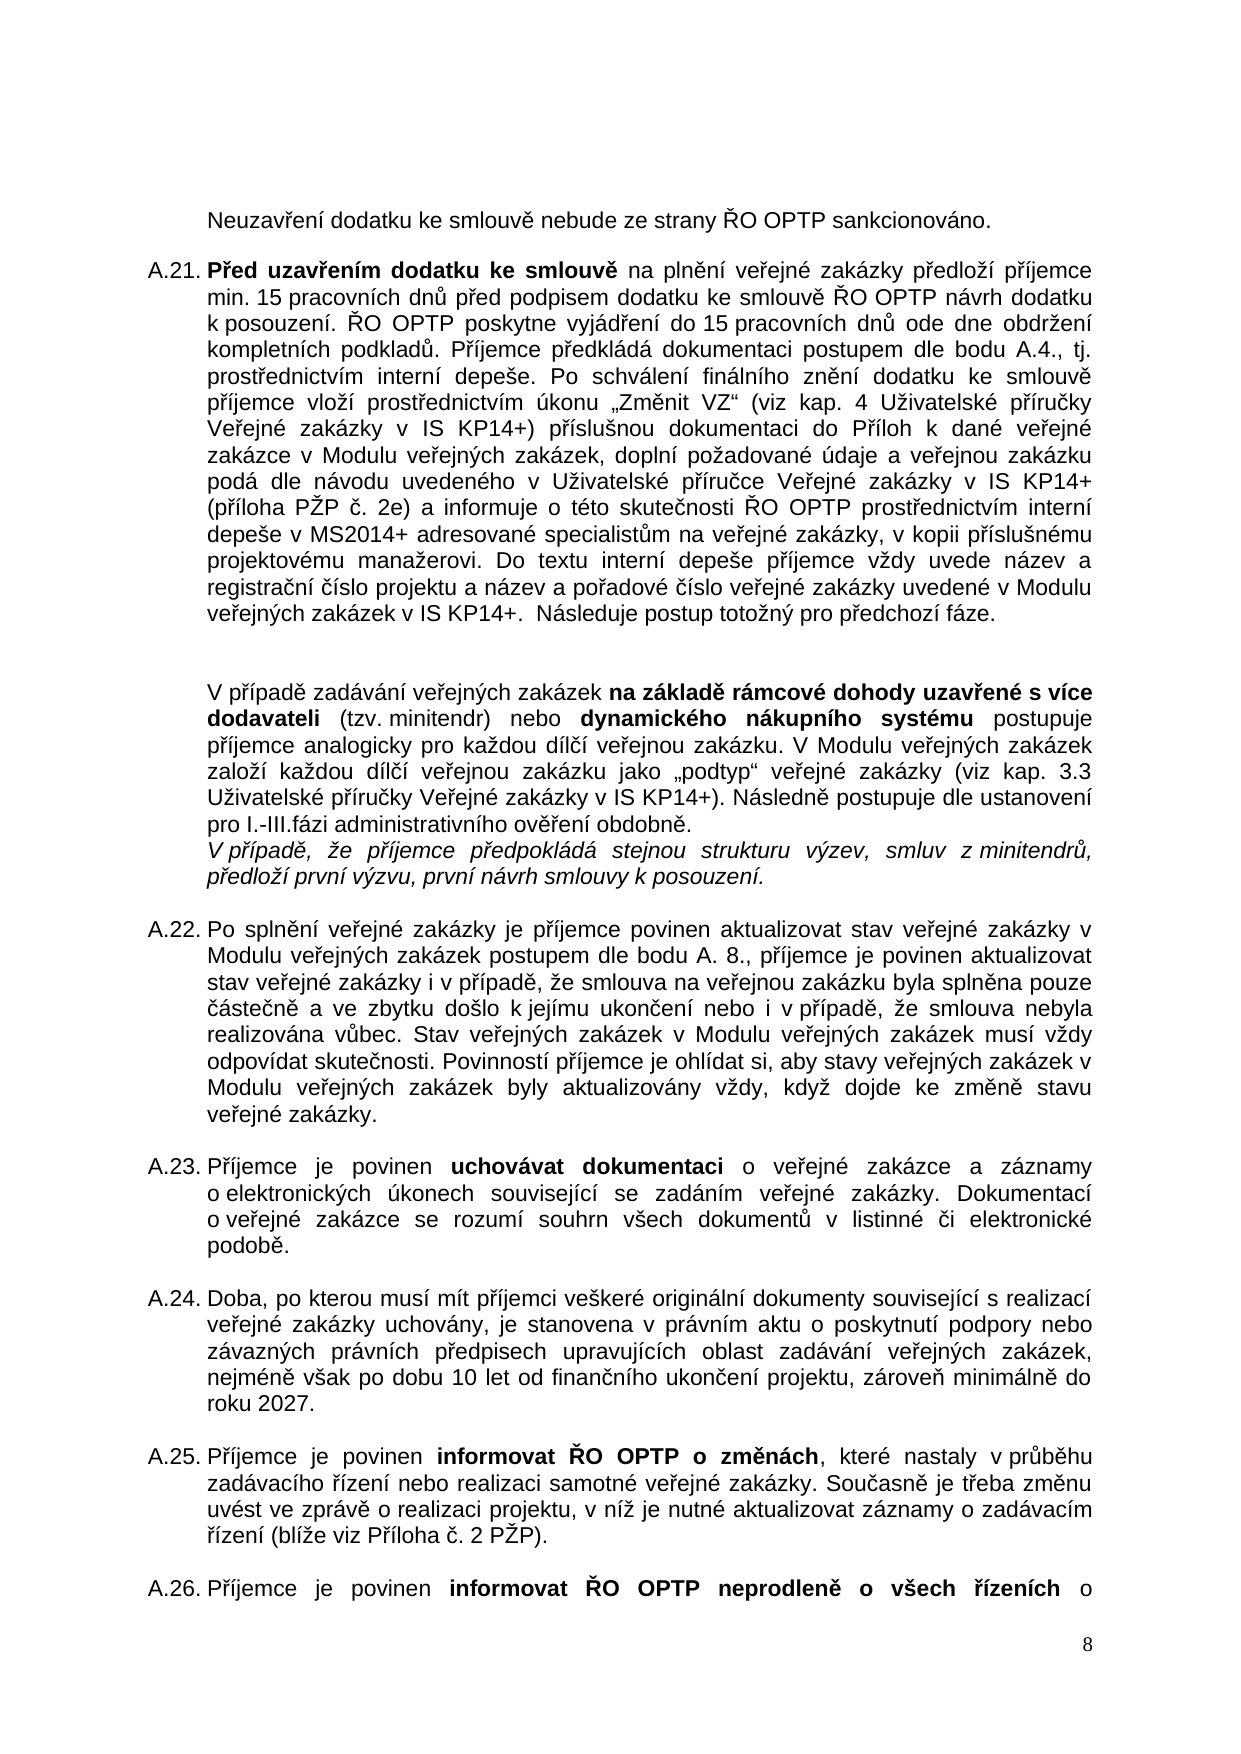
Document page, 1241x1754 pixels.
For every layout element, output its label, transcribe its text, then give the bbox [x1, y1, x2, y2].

list Po splnění veřejné zakázky je příjemce povinen aktualizovat stav veřejné zakázky v Modulu veřejných zakázek postupem dle bodu A. 8., příjemce je povinen aktualizovat stav veřejné zakázky i v případě, že smlouva na veřejnou zakázku byla splněna pouze částečně a ve zbytku došlo k jejímu ukončení nebo i v případě, že smlouva nebyla realizována vůbec. Stav veřejných zakázek v Modulu veřejných zakázek musí vždy odpovídat skutečnosti. Povinností příjemce je ohlídat si, aby stavy veřejných zakázek v Modulu veřejných zakázek byly aktualizovány vždy, když dojde ke změně stavu veřejné zakázky. [148, 916, 1092, 1127]
list Příjemce je povinen uchovávat dokumentaci o veřejné zakázce a záznamy o elektronických úkonech související se zadáním veřejné zakázky. Dokumentací o veřejné zakázce se rozumí souhrn všech dokumentů v listinné či elektronické podobě. [148, 1153, 1092, 1259]
list Před uzavřením dodatku ke smlouvě na plnění veřejné zakázky předloží příjemce min. 15 pracovních dnů před podpisem dodatku ke smlouvě ŘO OPTP návrh dodatku k posouzení. ŘO OPTP poskytne vyjádření do 15 pracovních dnů ode dne obdržení kompletních podkladů. Příjemce předkládá dokumentaci postupem dle bodu A.4., tj. prostřednictvím interní depeše. Po schválení finálního znění dodatku ke smlouvě příjemce vloží prostřednictvím úkonu „Změnit VZ“ (viz kap. 4 Uživatelské příručky Veřejné zakázky v IS KP14+) příslušnou dokumentaci do Příloh k dané veřejné zakázce v Modulu veřejných zakázek, doplní požadované údaje a veřejnou zakázku podá dle návodu uvedeného v Uživatelské příručce Veřejné zakázky v IS KP14+ (příloha PŽP č. 2e) a informuje o této skutečnosti ŘO OPTP prostřednictvím interní depeše v MS2014+ adresované specialistům na veřejné zakázky, v kopii příslušnému projektovému manažerovi. Do textu interní depeše příjemce vždy uvede název a registrační číslo projektu a název a pořadové číslo veřejné zakázky uvedené v Modulu veřejných zakázek v IS KP14+. Následuje postup totožný pro předchozí fáze. [148, 257, 1092, 626]
text V případě zadávání veřejných zakázek na základě rámcové dohody uzavřené s více dodavateli (tzv. minitendr) nebo dynamického nákupního systému postupuje příjemce analogicky pro každou dílčí veřejnou zakázku. V Modulu veřejných zakázek založí každou dílčí veřejnou zakázku jako „podtyp“ veřejné zakázky (viz kap. 3.3 Uživatelské příručky Veřejné zakázky v IS KP14+). Následně postupuje dle ustanovení pro I.-III.fázi administrativního ověření obdobně. [207, 679, 1092, 837]
list Doba, po kterou musí mít příjemci veškeré originální dokumenty související s realizací veřejné zakázky uchovány, je stanovena v právním aktu o poskytnutí podpory nebo závazných právních předpisech upravujících oblast zadávání veřejných zakázek, nejméně však po dobu 10 let od finančního ukončení projektu, zároveň minimálně do roku 2027. [148, 1285, 1092, 1417]
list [148, 207, 1092, 233]
list Příjemce je povinen informovat ŘO OPTP o změnách, které nastaly v průběhu zadávacího řízení nebo realizaci samotné veřejné zakázky. Současně je třeba změnu uvést ve zprávě o realizaci projektu, v níž je nutné aktualizovat záznamy o zadávacím řízení (blíže viz Příloha č. 2 PŽP). [148, 1443, 1092, 1548]
list V případě, že příjemce předpokládá stejnou strukturu výzev, smluv z minitendrů, předloží první výzvu, první návrh smlouvy k posouzení. [207, 837, 1092, 890]
